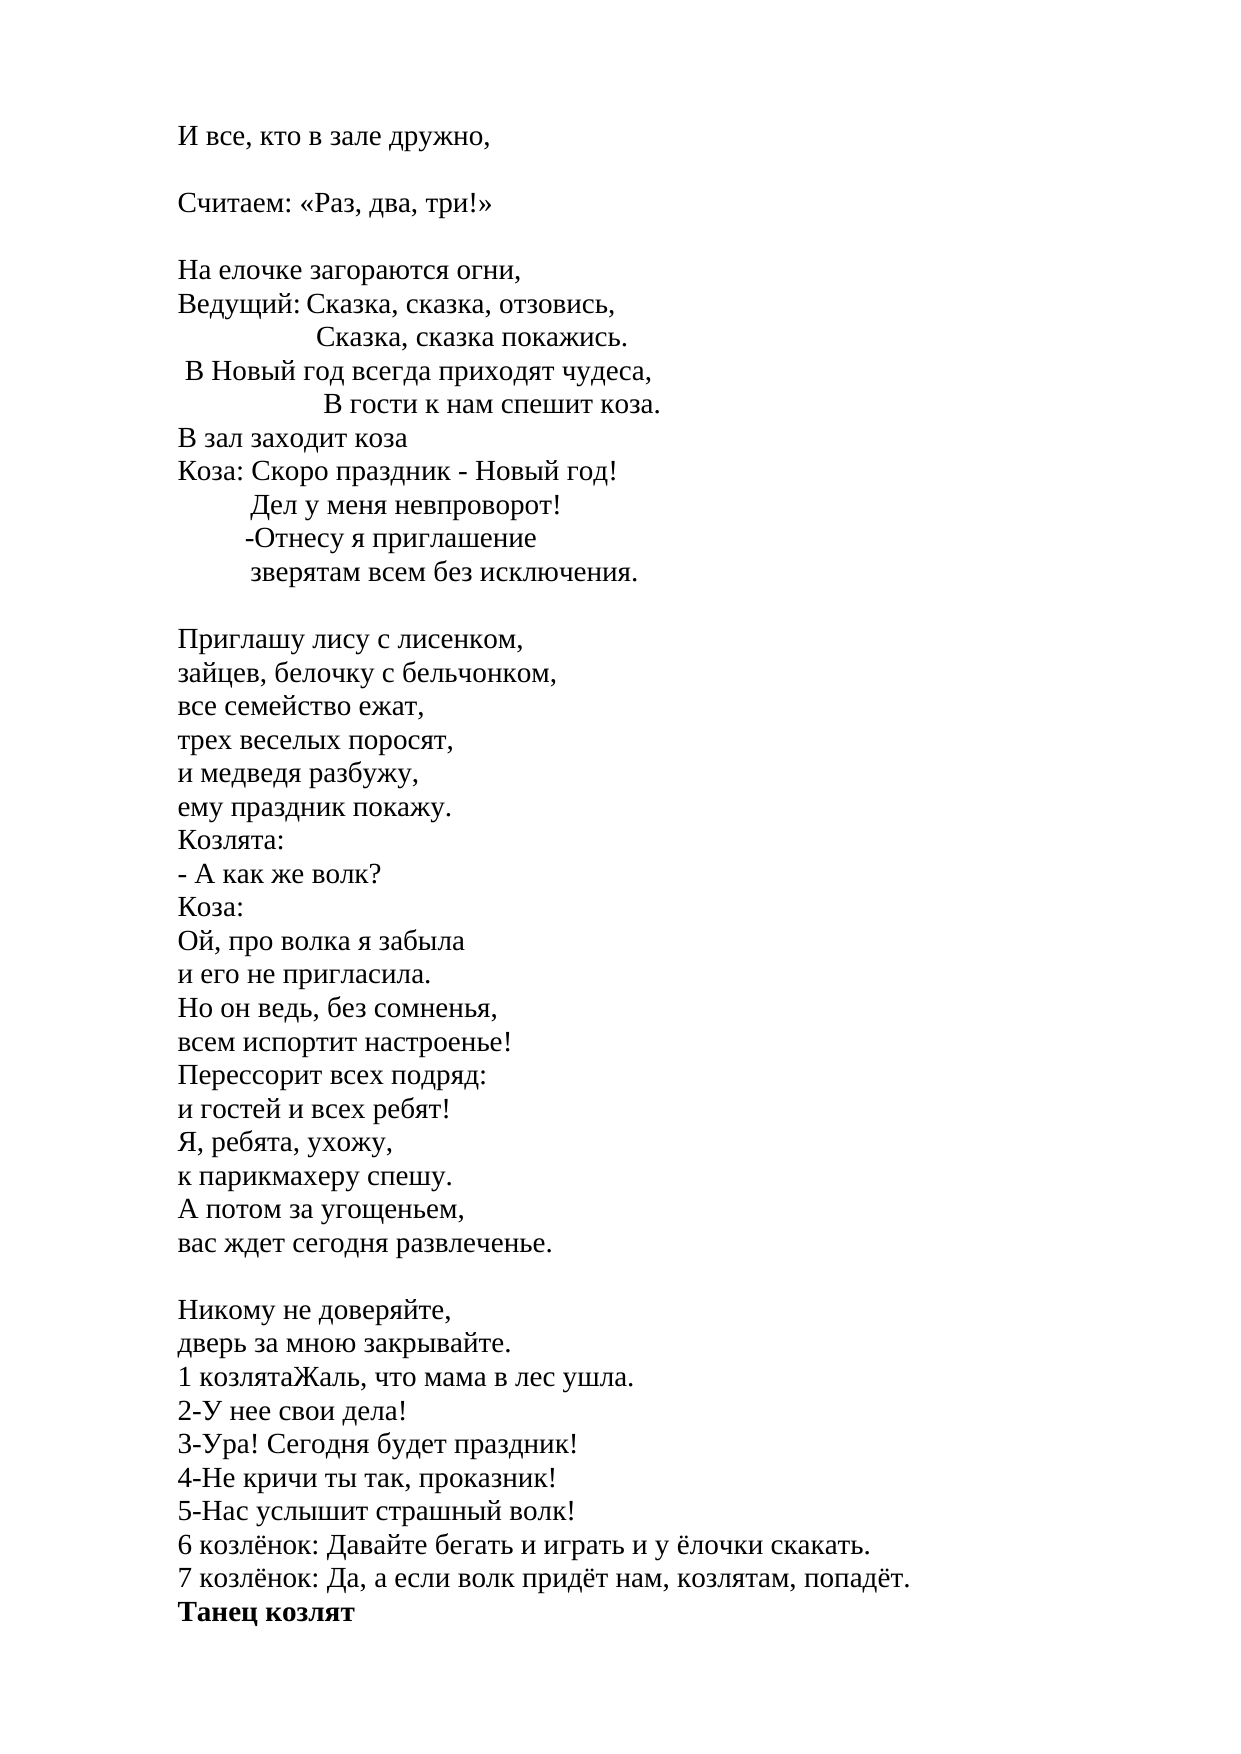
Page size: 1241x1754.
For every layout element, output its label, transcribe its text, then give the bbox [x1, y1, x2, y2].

text -Отнесу я приглашение [177, 521, 1152, 554]
text Сказка, сказка покажись. [177, 319, 1152, 353]
text В зал заходит коза [177, 420, 1152, 453]
text В Новый год всегда приходят чудеса, [177, 353, 1152, 386]
text зайцев, белочку с бельчонком, [177, 655, 1152, 688]
text 5-Нас услышит страшный волк! [177, 1493, 1152, 1527]
text 6 козлёнок: Давайте бегать и играть и у ёлочки скакать. [177, 1527, 1152, 1560]
text вас ждет сегодня развлеченье. [177, 1225, 1152, 1258]
text Коза: [177, 889, 1152, 923]
text В гости к нам спешит коза. [177, 386, 1152, 420]
text и гостей и всех ребят! [177, 1091, 1152, 1124]
text - А как же волк? [177, 856, 1152, 889]
text всем испортит настроенье! [177, 1024, 1152, 1057]
text все семейство ежат, [177, 688, 1152, 722]
text На елочке загораются огни, [177, 252, 1152, 286]
text Козлята: [177, 822, 1152, 856]
text 3-Ура! Сегодня будет праздник! [177, 1426, 1152, 1460]
text дверь за мною закрывайте. [177, 1326, 1152, 1359]
text к парикмахеру спешу. [177, 1158, 1152, 1191]
text и его не пригласила. [177, 957, 1152, 990]
text 2-У нее свои дела! [177, 1393, 1152, 1426]
text 1 козлятаЖаль, что мама в лес ушла. [177, 1359, 1152, 1393]
text Перессорит всех подряд: [177, 1057, 1152, 1091]
text Считаем: «Раз, два, три!» [177, 185, 1152, 219]
text трех веселых поросят, [177, 722, 1152, 755]
text 4-He кричи ты так, проказник! [177, 1460, 1152, 1493]
text Я, ребята, ухожу, [177, 1124, 1152, 1158]
text Дел у меня невпроворот! [177, 487, 1152, 521]
text Ой, про волка я забыла [177, 923, 1152, 957]
text И все, кто в зале дружно, [177, 118, 1152, 152]
text Ведущий: Сказка, сказка, отзовись, [177, 286, 1152, 319]
text зверятам всем без исключения. [177, 554, 1152, 588]
text 7 козлёнок: Да, а если волк придёт нам, козлятам, попадёт. [177, 1560, 1152, 1594]
text Коза: Скоро праздник - Новый год! [177, 453, 1152, 487]
text Танец козлят [177, 1594, 1152, 1627]
text ему праздник покажу. [177, 789, 1152, 822]
text и медведя разбужу, [177, 755, 1152, 789]
text Никому не доверяйте, [177, 1292, 1152, 1326]
text А потом за угощеньем, [177, 1191, 1152, 1225]
text Но он ведь, без сомненья, [177, 990, 1152, 1024]
text Приглашу лису с лисенком, [177, 621, 1152, 655]
